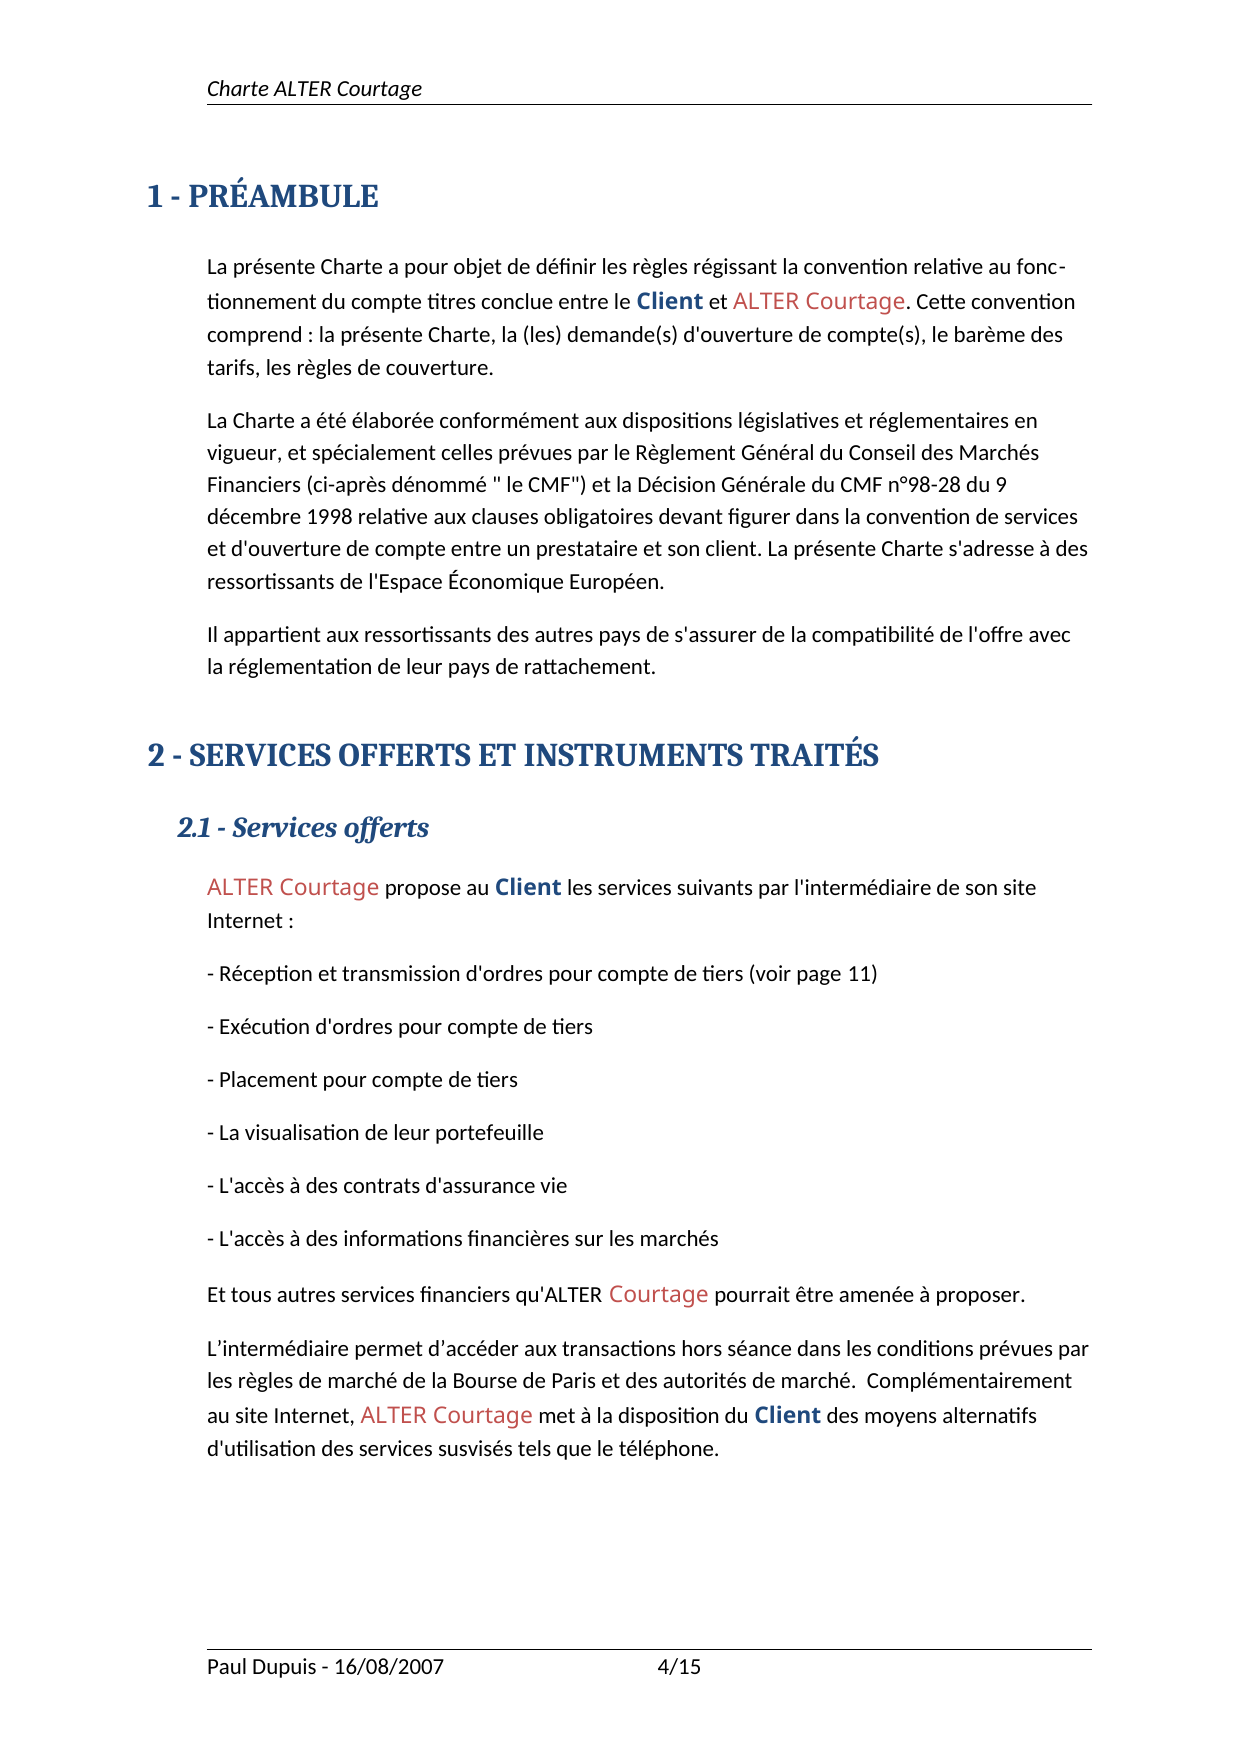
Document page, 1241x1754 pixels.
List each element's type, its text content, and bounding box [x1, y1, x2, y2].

text L’intermédiaire permet d’accéder aux transactions hors séance dans les conditions prévues par les règles de marché de la Bourse de Paris et des autorités de marché. Complémentairement au site Internet, ALTER Courtage met à la disposition du Client des moyens alternatifs d'utilisation des services susvisés tels que le téléphone. [207, 1334, 1092, 1463]
text - Exécution d'ordres pour compte de tiers [207, 1012, 1092, 1040]
text - La visualisation de leur portefeuille [207, 1118, 1092, 1146]
text - L'accès à des contrats d'assurance vie [207, 1171, 1092, 1199]
subtitle Services offerts [177, 812, 1092, 845]
text Et tous autres services financiers qu'ALTER Courtage pourrait être amenée à proposer. [207, 1277, 1092, 1309]
text - Placement pour compte de tiers [207, 1065, 1092, 1093]
text Il appartient aux ressortissants des autres pays de s'assurer de la compatibilité de l'offre avec la réglementation de leur pays de rattachement. [207, 620, 1092, 680]
text La présente Charte a pour objet de définir les règles régissant la convention relative au fonctionnement du compte titres conclue entre le Client et ALTER Courtage. Cette convention comprend : la présente Charte, la (les) demande(s) d'ouverture de compte(s), le barème des tarifs, les règles de couverture. [207, 252, 1092, 381]
text - L'accès à des informations financières sur les marchés [207, 1224, 1092, 1252]
text La Charte a été élaborée conformément aux dispositions législatives et réglementaires en vigueur, et spécialement celles prévues par le Règlement Général du Conseil des Marchés Financiers (ci-après dénommé " le CMF") et la Décision Générale du CMF n°98-28 du 9 décembre 1998 relative aux clauses obligatoires devant figurer dans la convention de services et d'ouverture de compte entre un prestataire et son client. La présente Charte s'adresse à des ressortissants de l'Espace Économique Européen. [207, 406, 1092, 595]
text ALTER Courtage propose au Client les services suivants par l'intermédiaire de son site Internet : [207, 871, 1092, 934]
subtitle PRÉAMBULE [148, 177, 1092, 216]
text - Réception et transmission d'ordres pour compte de tiers (voir page 5) [207, 959, 1092, 987]
subtitle SERVICES OFFERTS ET INSTRUMENTS TRAITÉS [148, 736, 1092, 774]
